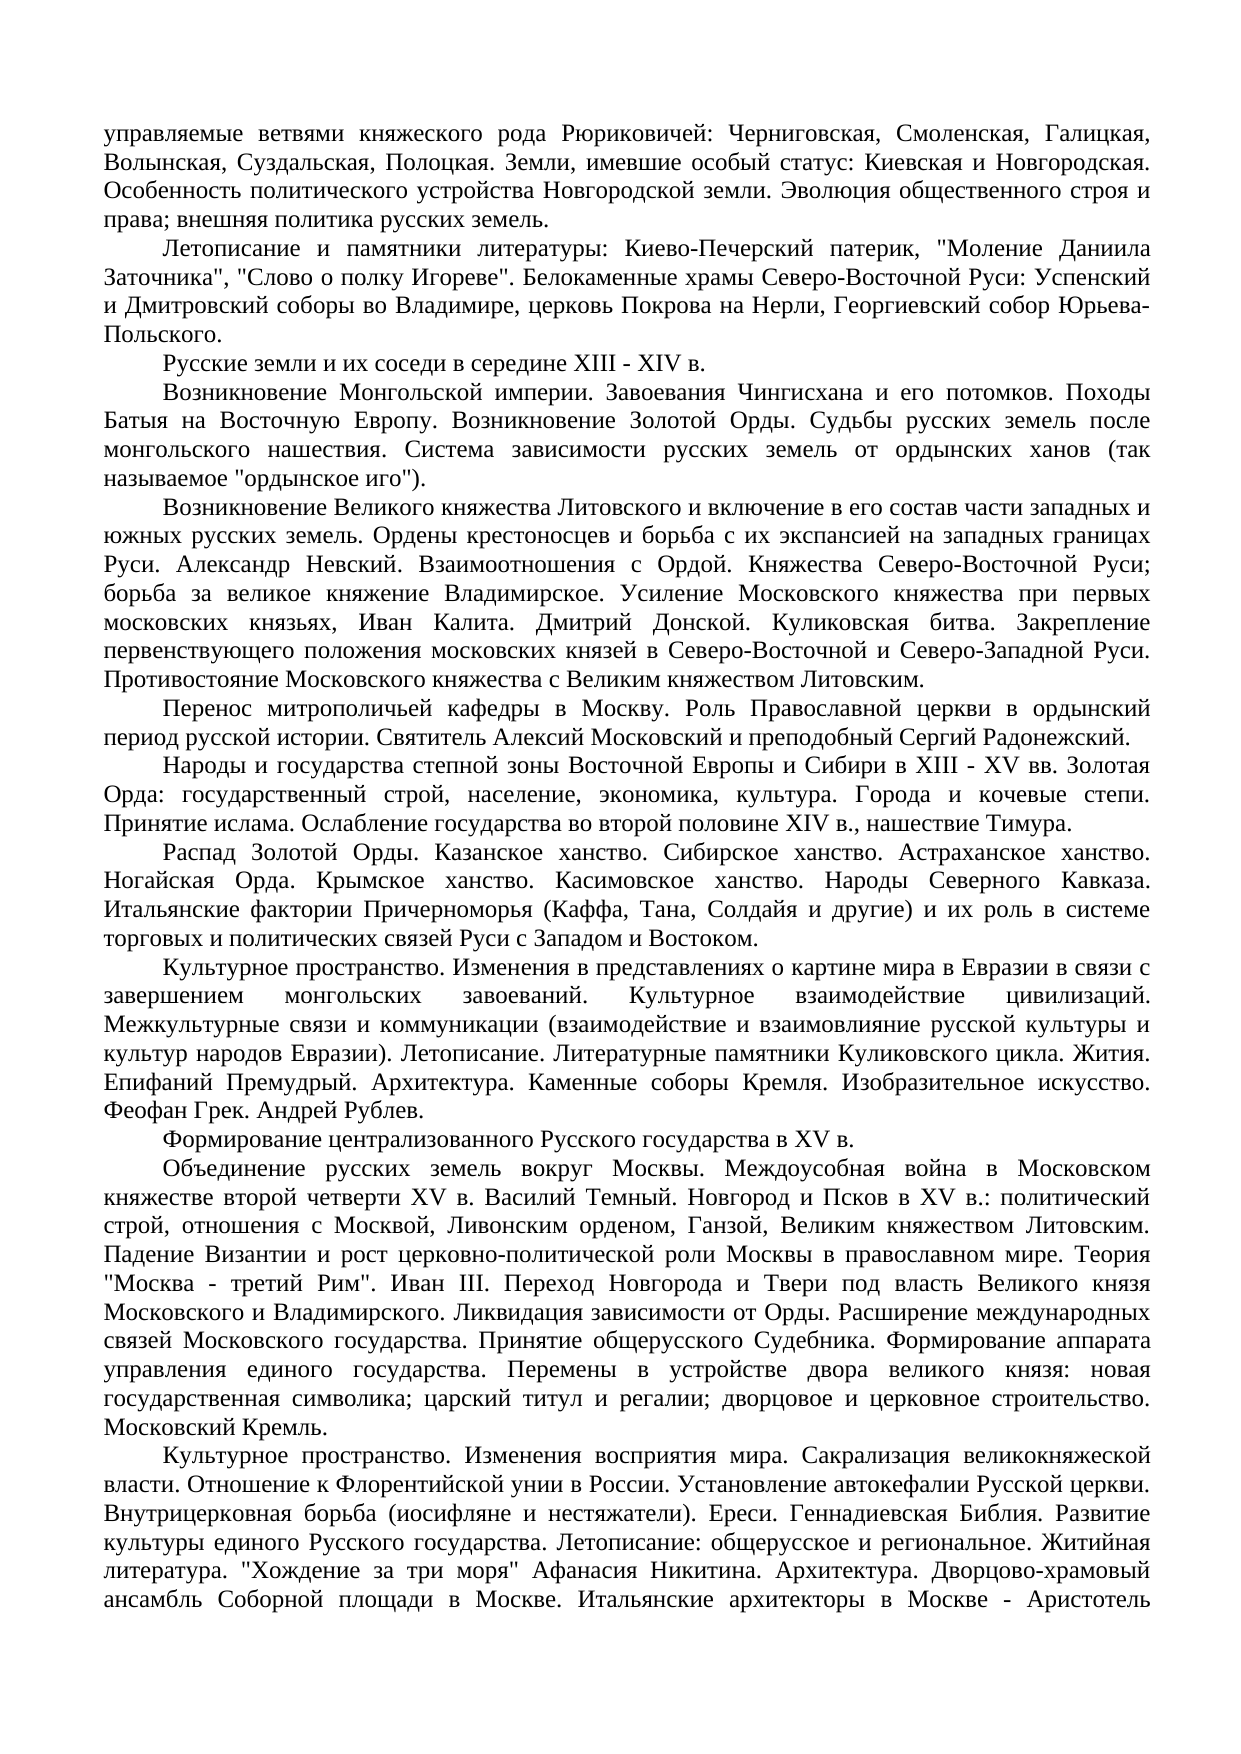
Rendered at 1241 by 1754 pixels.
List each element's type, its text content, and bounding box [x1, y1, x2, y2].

text Возникновение Монгольской империи. Завоевания Чингисхана и его потомков. Походы Батыя на Восточную Европу. Возникновение Золотой Орды. Судьбы русских земель после монгольского нашествия. Система зависимости русских земель от ордынских ханов (так называемое "ордынское иго"). [103, 377, 1152, 492]
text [103, 1441, 1152, 1613]
text Формирование централизованного Русского государства в XV в. [103, 1124, 1152, 1153]
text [103, 118, 1152, 233]
text Русские земли и их соседи в середине XIII - XIV в. [103, 348, 1152, 377]
text Распад Золотой Орды. Казанское ханство. Сибирское ханство. Астраханское ханство. Ногайская Орда. Крымское ханство. Касимовское ханство. Народы Северного Кавказа. Итальянские фактории Причерноморья (Каффа, Тана, Солдайя и другие) и их роль в системе торговых и политических связей Руси с Западом и Востоком. [103, 837, 1152, 952]
text Летописание и памятники литературы: Киево-Печерский патерик, "Моление Даниила Заточника", "Слово о полку Игореве". Белокаменные храмы Северо-Восточной Руси: Успенский и Дмитровский соборы во Владимире, церковь Покрова на Нерли, Георгиевский собор Юрьева-Польского. [103, 233, 1152, 348]
text Перенос митрополичьей кафедры в Москву. Роль Православной церкви в ордынский период русской истории. Святитель Алексий Московский и преподобный Сергий Радонежский. [103, 693, 1152, 751]
text Возникновение Великого княжества Литовского и включение в его состав части западных и южных русских земель. Ордены крестоносцев и борьба с их экспансией на западных границах Руси. Александр Невский. Взаимоотношения с Ордой. Княжества Северо-Восточной Руси; борьба за великое княжение Владимирское. Усиление Московского княжества при первых московских князьях, Иван Калита. Дмитрий Донской. Куликовская битва. Закрепление первенствующего положения московских князей в Северо-Восточной и Северо-Западной Руси. Противостояние Московского княжества с Великим княжеством Литовским. [103, 492, 1152, 693]
text Объединение русских земель вокруг Москвы. Междоусобная война в Московском княжестве второй четверти XV в. Василий Темный. Новгород и Псков в XV в.: политический строй, отношения с Москвой, Ливонским орденом, Ганзой, Великим княжеством Литовским. Падение Византии и рост церковно-политической роли Москвы в православном мире. Теория "Москва - третий Рим". Иван III. Переход Новгорода и Твери под власть Великого князя Московского и Владимирского. Ликвидация зависимости от Орды. Расширение международных связей Московского государства. Принятие общерусского Судебника. Формирование аппарата управления единого государства. Перемены в устройстве двора великого князя: новая государственная символика; царский титул и регалии; дворцовое и церковное строительство. Московский Кремль. [103, 1153, 1152, 1441]
text Народы и государства степной зоны Восточной Европы и Сибири в XIII - XV вв. Золотая Орда: государственный строй, население, экономика, культура. Города и кочевые степи. Принятие ислама. Ослабление государства во второй половине XIV в., нашествие Тимура. [103, 751, 1152, 837]
text Культурное пространство. Изменения в представлениях о картине мира в Евразии в связи с завершением монгольских завоеваний. Культурное взаимодействие цивилизаций. Межкультурные связи и коммуникации (взаимодействие и взаимовлияние русской культуры и культур народов Евразии). Летописание. Литературные памятники Куликовского цикла. Жития. Епифаний Премудрый. Архитектура. Каменные соборы Кремля. Изобразительное искусство. Феофан Грек. Андрей Рублев. [103, 952, 1152, 1124]
